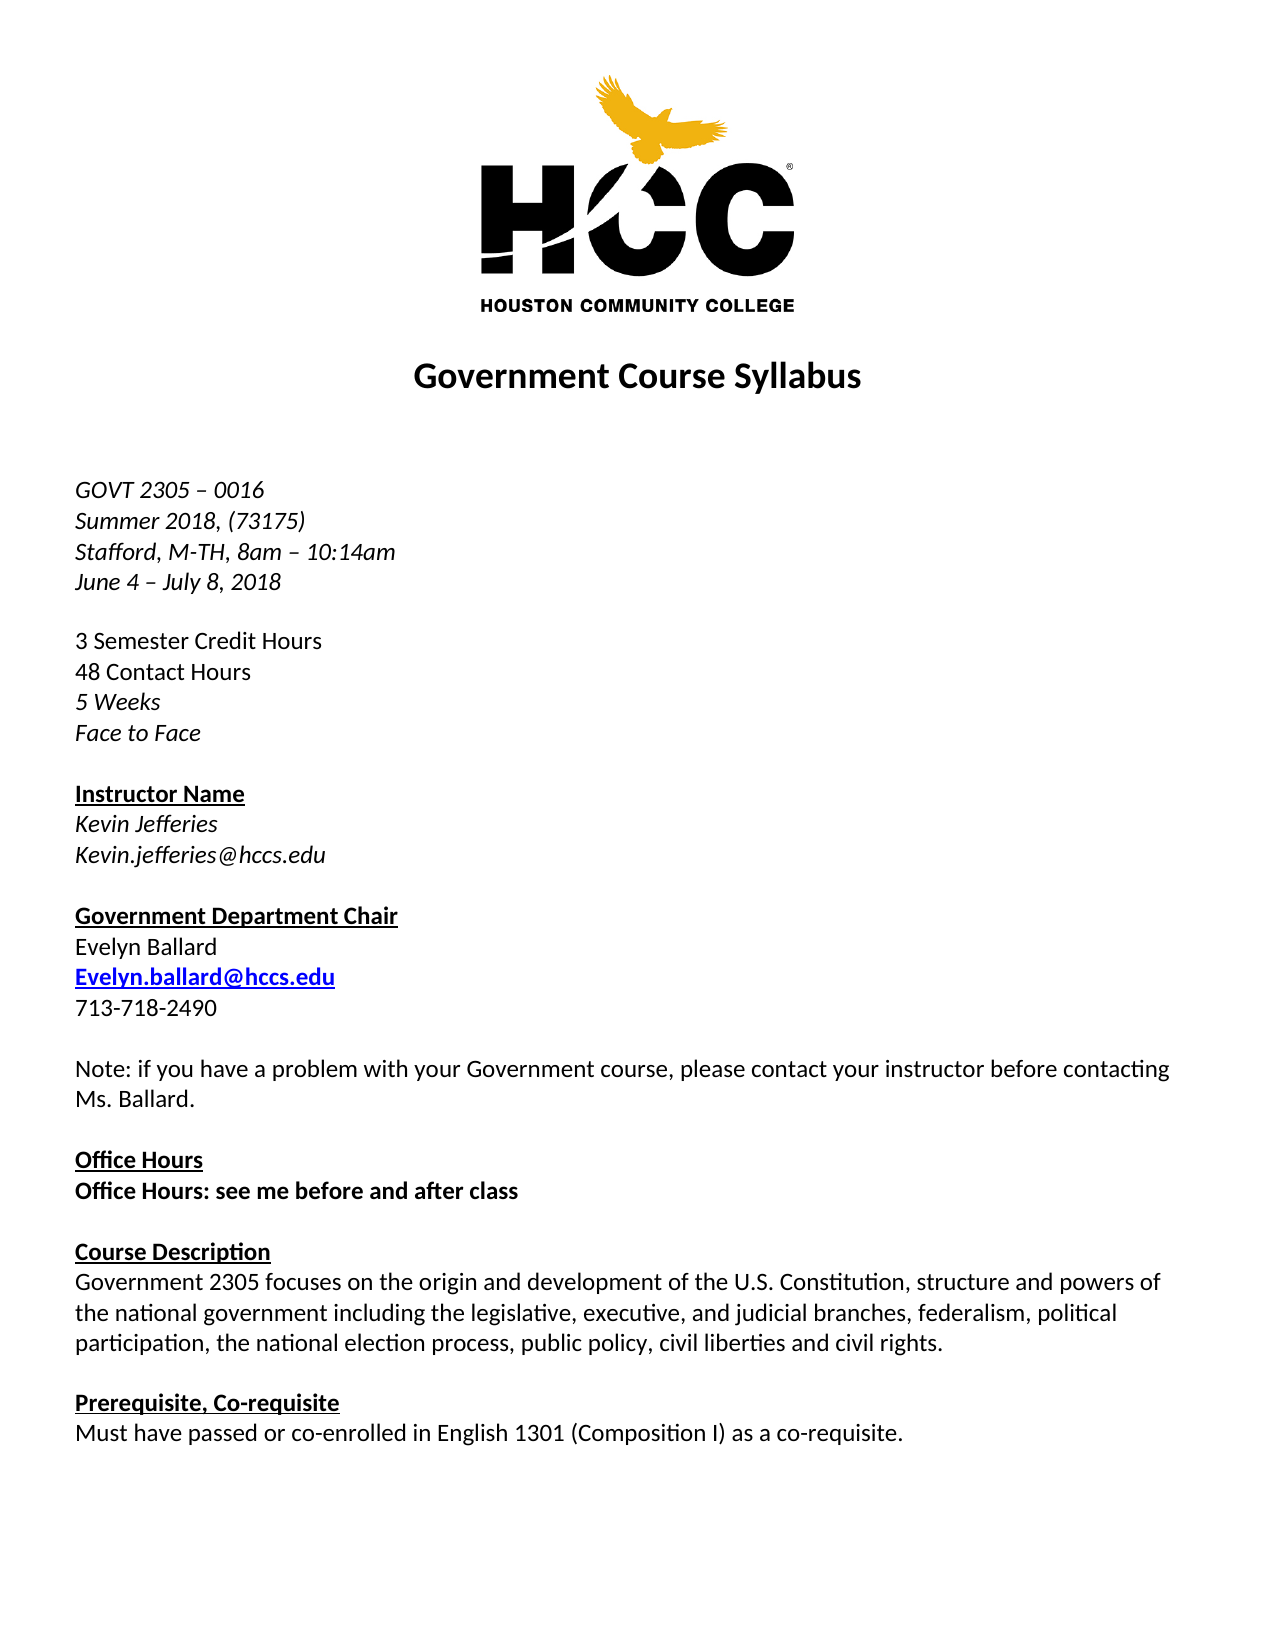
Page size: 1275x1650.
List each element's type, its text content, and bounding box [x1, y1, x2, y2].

text Must have passed or co-enrolled in English 1301 (Composition I) as a co-requisite. [75, 1417, 1200, 1448]
text Office Hours [75, 1144, 1200, 1175]
text Course Description [75, 1236, 1200, 1266]
text Summer 2018, (73175) Stafford, M-TH, 8am – 10:14am June 4 – July 8, 2018 [75, 505, 1200, 626]
text Government Department Chair [75, 900, 1200, 931]
text 48 Contact Hours [75, 656, 1200, 687]
text Government Course Syllabus [75, 352, 1200, 398]
text 713-718-2490 [75, 992, 1200, 1022]
picture [481, 75, 794, 312]
text Prerequisite, Co-requisite [75, 1387, 1200, 1417]
text GOVT 2305 – 0016 [75, 475, 1200, 505]
text Evelyn.ballard@hccs.edu [75, 961, 1200, 992]
text Note: if you have a problem with your Government course, please contact your instructor before contacting Ms. Ballard. [75, 1022, 1200, 1114]
text Instructor Name [75, 778, 1200, 809]
text Kevin.jefferies@hccs.edu [75, 839, 1200, 870]
text Government 2305 focuses on the origin and development of the U.S. Constitution, structure and powers of the national government including the legislative, executive, and judicial branches, federalism, political participation, the national election process, public policy, civil liberties and civil rights. [75, 1266, 1200, 1387]
text Kevin Jefferies [75, 809, 1200, 839]
text 5 Weeks [75, 687, 1200, 717]
text Office Hours: see me before and after class [75, 1175, 1200, 1205]
text Evelyn Ballard [75, 931, 1200, 961]
text 3 Semester Credit Hours [75, 626, 1200, 656]
text Face to Face [75, 717, 1200, 748]
